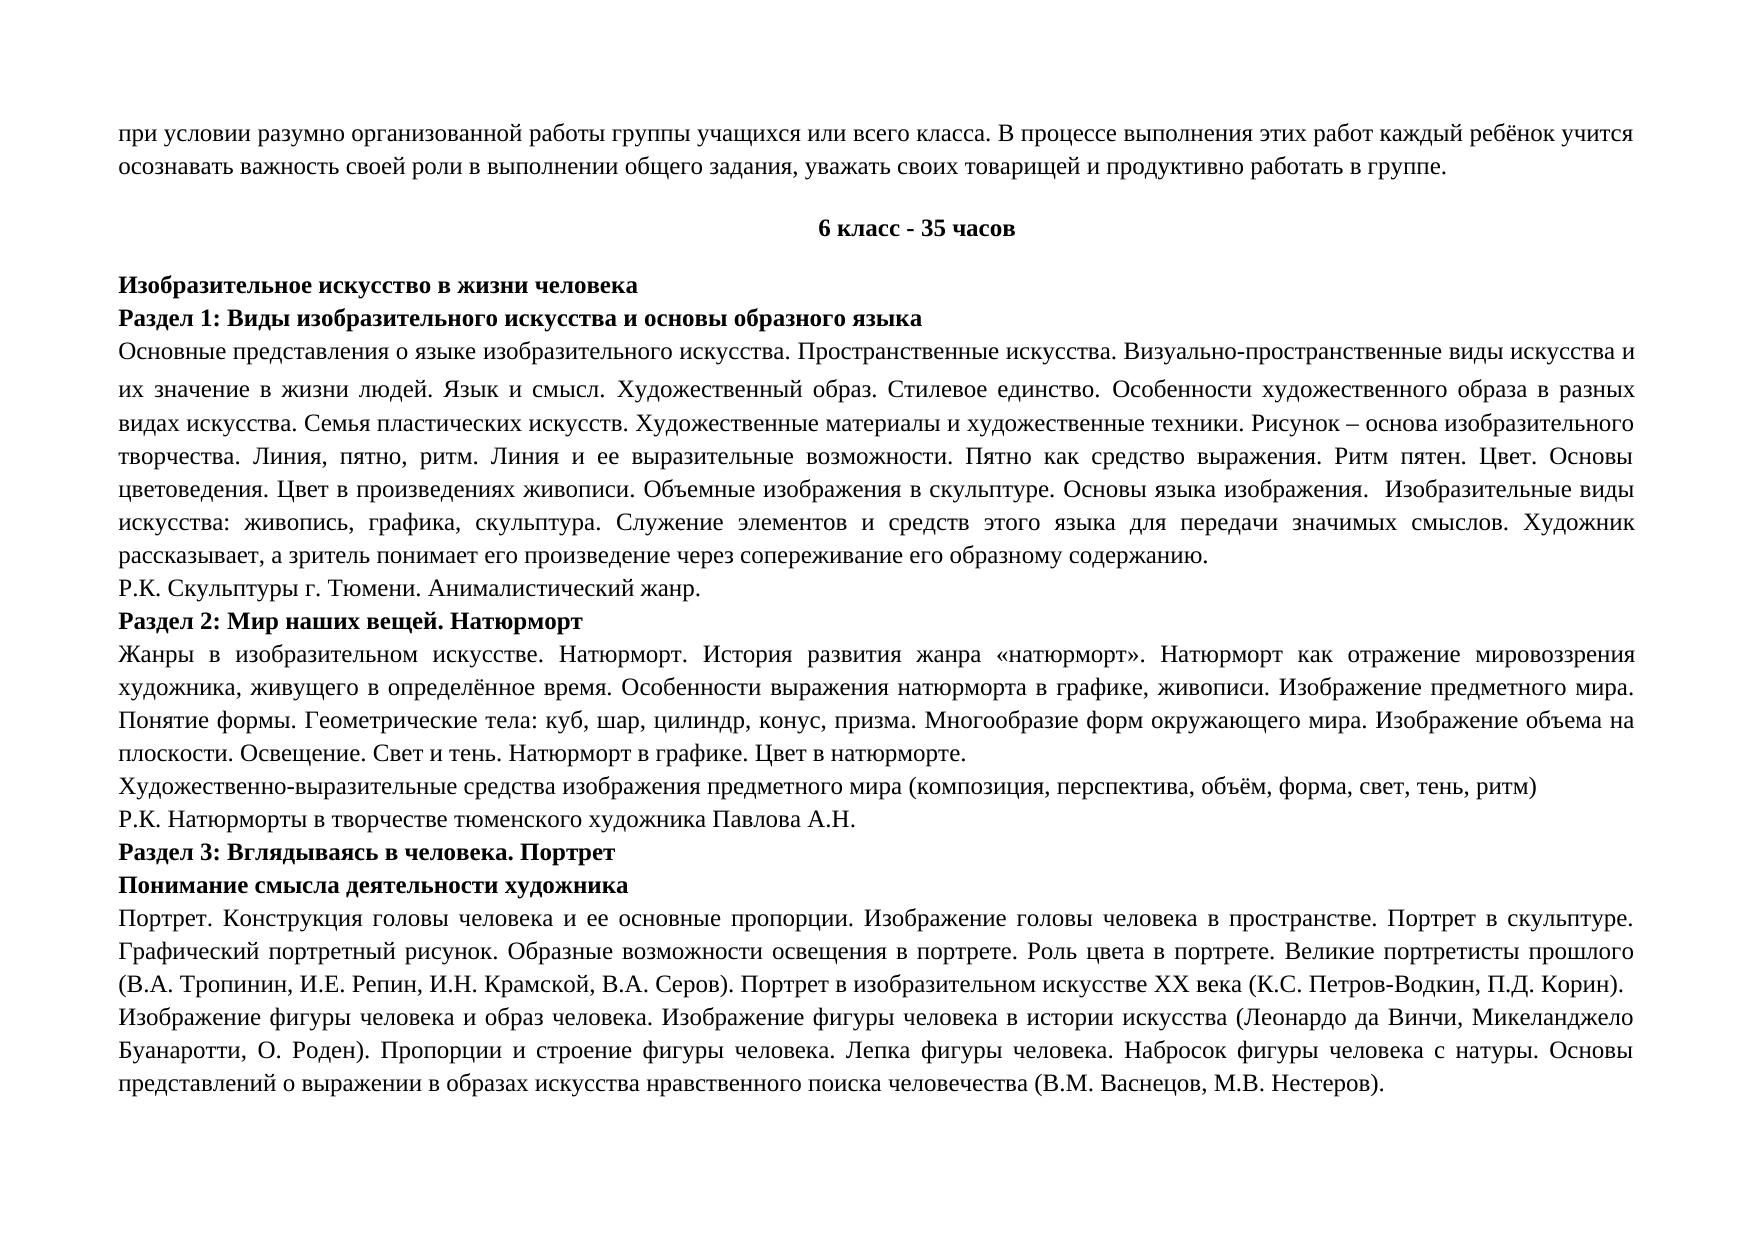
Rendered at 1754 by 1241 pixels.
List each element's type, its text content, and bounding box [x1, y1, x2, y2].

text Портрет. Конструкция головы человека и ее основные пропорции. Изображение головы человека в пространстве. Портрет в скульптуре. Графический портретный рисунок. Образные возможности освещения в портрете. Роль цвета в портрете. Великие портретисты прошлого (В.А. Тропинин, И.Е. Репин, И.Н. Крамской, В.А. Серов). Портрет в изобразительном искусстве XX века (К.С. Петров-Водкин, П.Д. Корин). [118, 903, 1636, 998]
text Жанры в изобразительном искусстве. Натюрморт. История развития жанра «натюрморт». Натюрморт как отражение мировоззрения художника, живущего в определённое время. Особенности выражения натюрморта в графике, живописи. Изображение предметного мира. Понятие формы. Геометрические тела: куб, шар, цилиндр, конус, призма. Многообразие форм окружающего мира. Изображение объема на плоскости. Освещение. Свет и тень. Натюрморт в графике. Цвет в натюрморте. [118, 639, 1636, 767]
text Художественно-выразительные средства изображения предметного мира (композиция, перспектива, объём, форма, свет, тень, ритм) [118, 771, 1636, 800]
text Раздел 1: Виды изобразительного искусства и основы образного языка [118, 303, 1636, 332]
text Понимание смысла деятельности художника [118, 870, 1636, 899]
text Раздел 3: Вглядываясь в человека. Портрет [118, 837, 1636, 866]
text Раздел 2: Мир наших вещей. Натюрморт [118, 606, 1636, 635]
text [118, 118, 1636, 180]
text 6 класс - 35 часов [118, 213, 1636, 242]
text Р.К. Натюрморты в творчестве тюменского художника Павлова А.Н. [118, 804, 1636, 833]
text Р.К. Скульптуры г. Тюмени. Анималистический жанр. [118, 573, 1636, 602]
text Основные представления о языке изобразительного искусства. Пространственные искусства. Визуально-пространственные виды искусства и их значение в жизни людей. Язык и смысл. Художественный образ. Стилевое единство. Особенности художественного образа в разных видах искусства. Семья пластических искусств. Художественные материалы и художественные техники. Рисунок – основа изобразительного творчества. Линия, пятно, ритм. Линия и ее выразительные возможности. Пятно как средство выражения. Ритм пятен. Цвет. Основы цветоведения. Цвет в произведениях живописи. Объемные изображения в скульптуре. Основы языка изображения. Изобразительные виды искусства: живопись, графика, скульптура. Служение элементов и средств этого языка для передачи значимых смыслов. Художник рассказывает, а зритель понимает его произведение через сопереживание его образному содержанию. [118, 336, 1636, 569]
text Изобразительное искусство в жизни человека [118, 270, 1636, 299]
text Изображение фигуры человека и образ человека. Изображение фигуры человека в истории искусства (Леонардо да Винчи, Микеланджело Буанаротти, О. Роден). Пропорции и строение фигуры человека. Лепка фигуры человека. Набросок фигуры человека с натуры. Основы представлений о выражении в образах искусства нравственного поиска человечества (В.М. Васнецов, М.В. Нестеров). [118, 1002, 1636, 1097]
